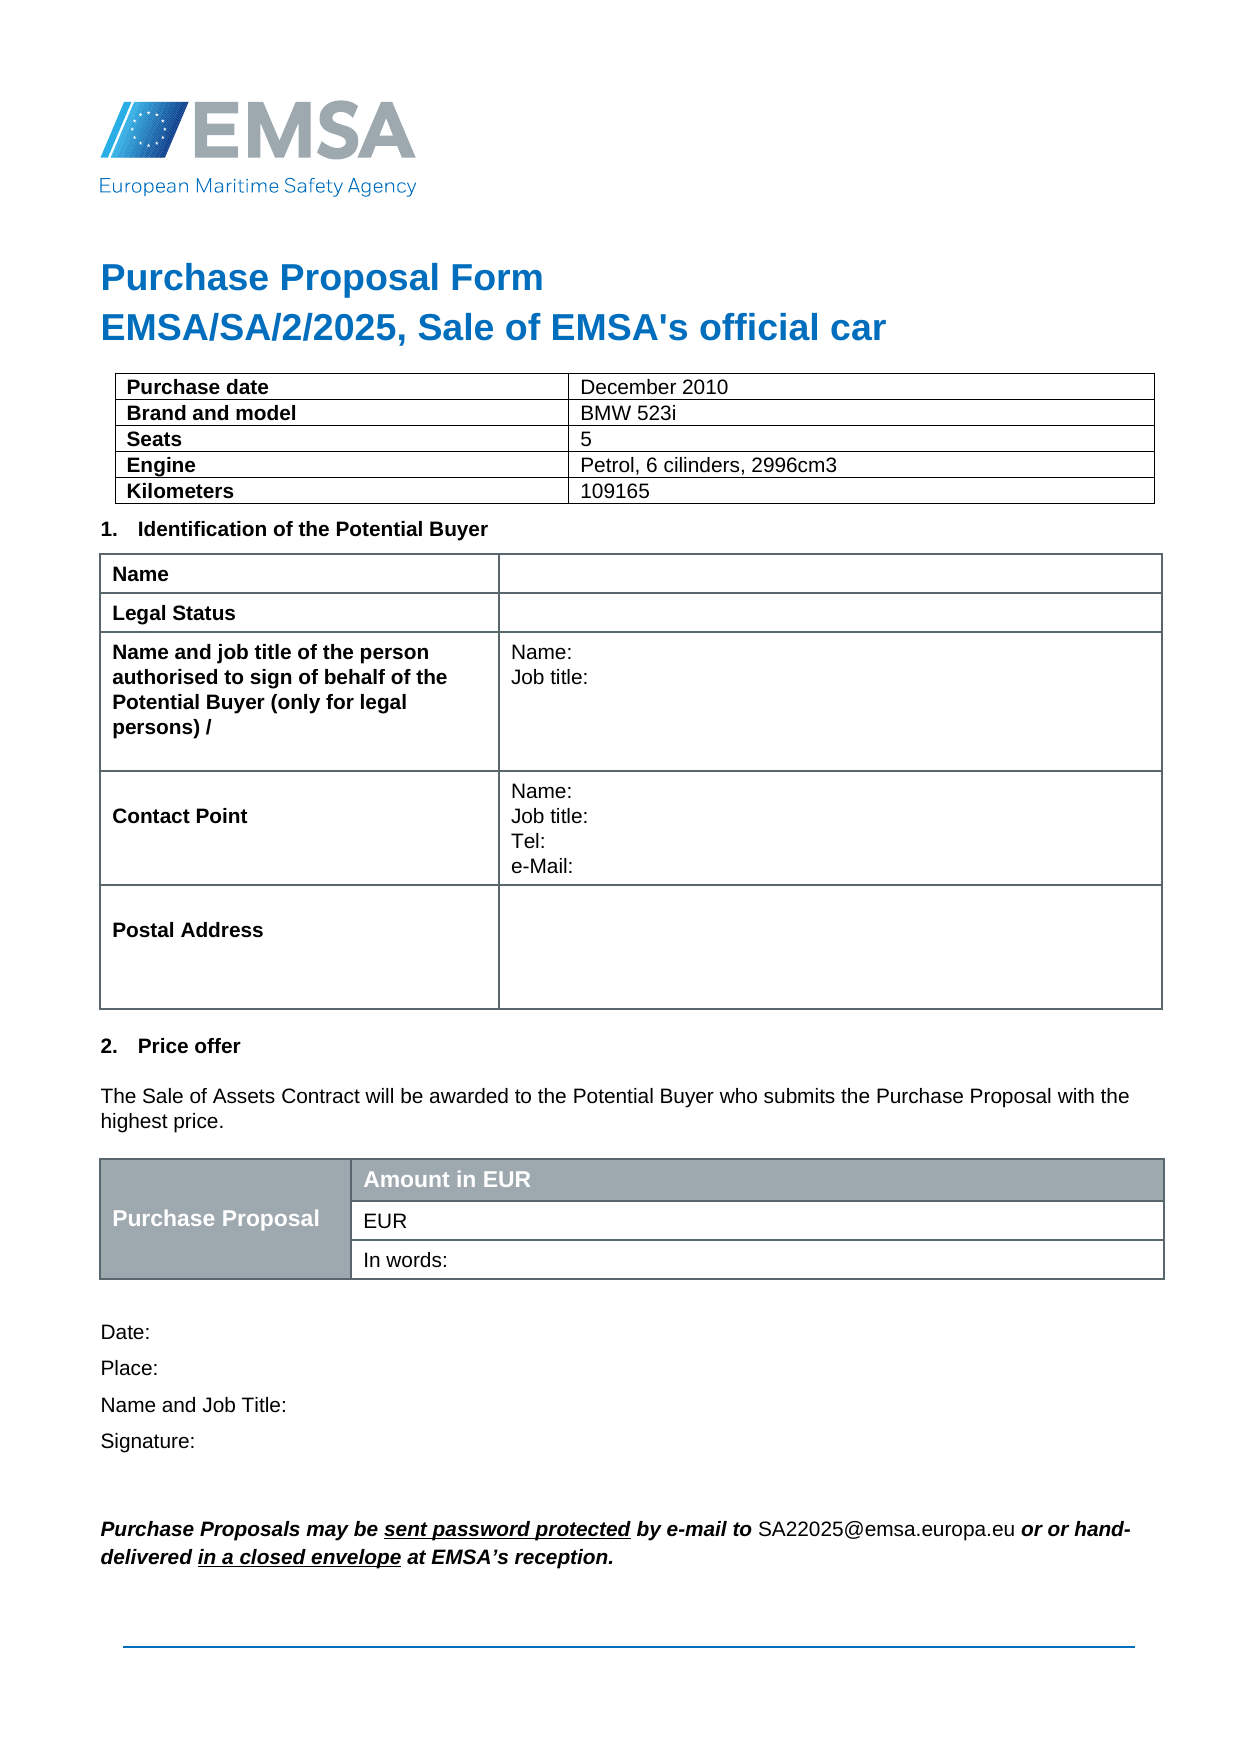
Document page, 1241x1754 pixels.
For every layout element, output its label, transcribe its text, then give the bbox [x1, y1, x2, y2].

table_header Purchase date [116, 374, 568, 399]
list Price offer [100, 1034, 1140, 1058]
table_cell Petrol, 6 cilinders, 2996cm3 [569, 452, 1154, 477]
table_header December 2010 [569, 374, 1154, 399]
table_cell [500, 886, 1161, 1008]
table_cell Name: Job title: [500, 633, 1161, 770]
table_cell In words: [352, 1241, 1163, 1278]
list Purchase Proposals may be sent password protected by e-mail to or or hand-delivered in a closed envelope at EMSA’s reception. [100, 1517, 1140, 1568]
table_cell 5 [569, 426, 1154, 451]
table_cell Legal Status [101, 594, 498, 631]
text Date: [100, 1320, 1140, 1344]
text Name and Job Title: [100, 1393, 1140, 1417]
table_cell Name and job title of the person authorised to sign of behalf of the Potential Buyer (only for legal persons) / [101, 633, 498, 770]
table_cell Name: Job title: Tel: e-Mail: [500, 772, 1161, 884]
title Purchase Proposal Form [100, 248, 1140, 298]
table_cell [500, 594, 1161, 631]
table_cell Brand and model [116, 400, 568, 425]
table_header Purchase Proposal [101, 1160, 350, 1278]
table_cell Contact Point [101, 772, 498, 884]
table_cell Postal Address [101, 886, 498, 1008]
table_cell Seats [116, 426, 568, 451]
list Identification of the Potential Buyer [100, 517, 1140, 541]
table_cell Engine [116, 452, 568, 477]
text The Sale of Assets Contract will be awarded to the Potential Buyer who submits the Purchase Proposal with the highest price. [100, 1083, 1140, 1133]
text Signature: [100, 1429, 1140, 1453]
text Place: [100, 1356, 1140, 1380]
table_cell BMW 523i [569, 400, 1154, 425]
table_header Amount in EUR [352, 1160, 1163, 1200]
title , [100, 298, 1140, 348]
table_header [500, 555, 1161, 592]
table_header Name [101, 555, 498, 592]
table_cell Kilometers [116, 478, 568, 503]
table_cell EUR [352, 1202, 1163, 1239]
table_cell 109165 [569, 478, 1154, 503]
